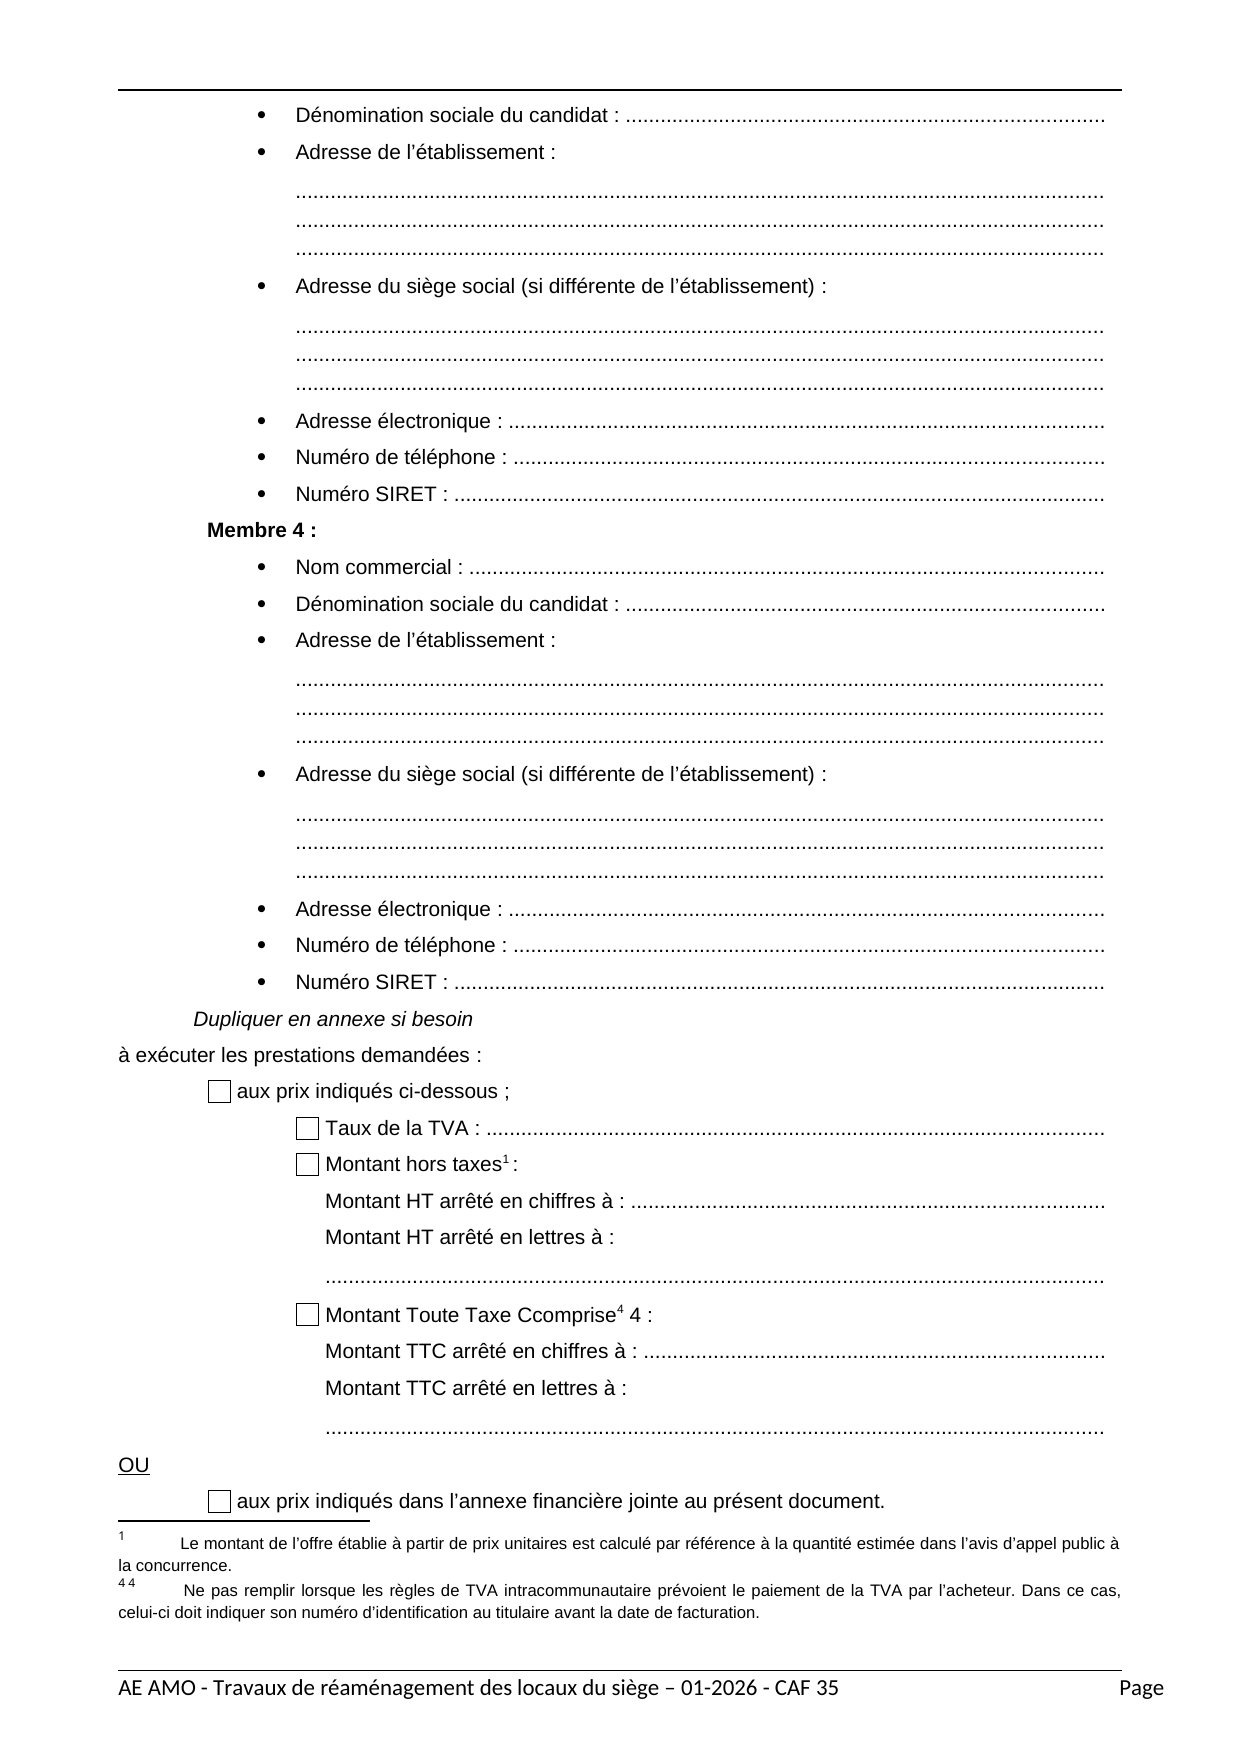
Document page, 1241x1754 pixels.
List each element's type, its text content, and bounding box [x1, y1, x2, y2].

list Numéro SIRET : [258, 970, 1122, 994]
text OU [118, 1453, 1122, 1477]
list Adresse de l’établissement : [258, 140, 1122, 164]
text Montant TTC arrêté en lettres à : [325, 1375, 1122, 1399]
text Montant hors taxes : [295, 1152, 1122, 1176]
text Membre 4 : [207, 518, 1122, 542]
list Dupliquer en annexe si besoin [193, 1006, 1122, 1030]
text aux prix indiqués ci-dessous ; [118, 1079, 1122, 1103]
list Dénomination sociale du candidat : [258, 591, 1122, 615]
text Montant TTC arrêté en chiffres à : [325, 1339, 1122, 1363]
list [258, 274, 1122, 298]
text Montant Toute Taxe Ccomprise4 : [295, 1302, 1122, 1326]
text Montant HT arrêté en chiffres à : [325, 1189, 1122, 1213]
list Dénomination sociale du candidat : [258, 103, 1122, 127]
text Montant HT arrêté en lettres à : [325, 1225, 1122, 1249]
list Adresse électronique : [258, 409, 1122, 433]
text à exécuter les prestations demandées : [118, 1043, 1122, 1067]
text aux prix indiqués dans l’annexe financière jointe au présent document. [118, 1489, 1122, 1513]
list Numéro de téléphone : [258, 445, 1122, 469]
text Taux de la TVA : [295, 1116, 1122, 1140]
list Adresse de l’établissement : [258, 628, 1122, 652]
list Adresse électronique : [258, 897, 1122, 921]
list Numéro SIRET : [258, 482, 1122, 506]
list Nom commercial : [258, 555, 1122, 579]
list Numéro de téléphone : [258, 933, 1122, 957]
list Adresse du siège social (si différente de l’établissement) : [258, 762, 1122, 786]
